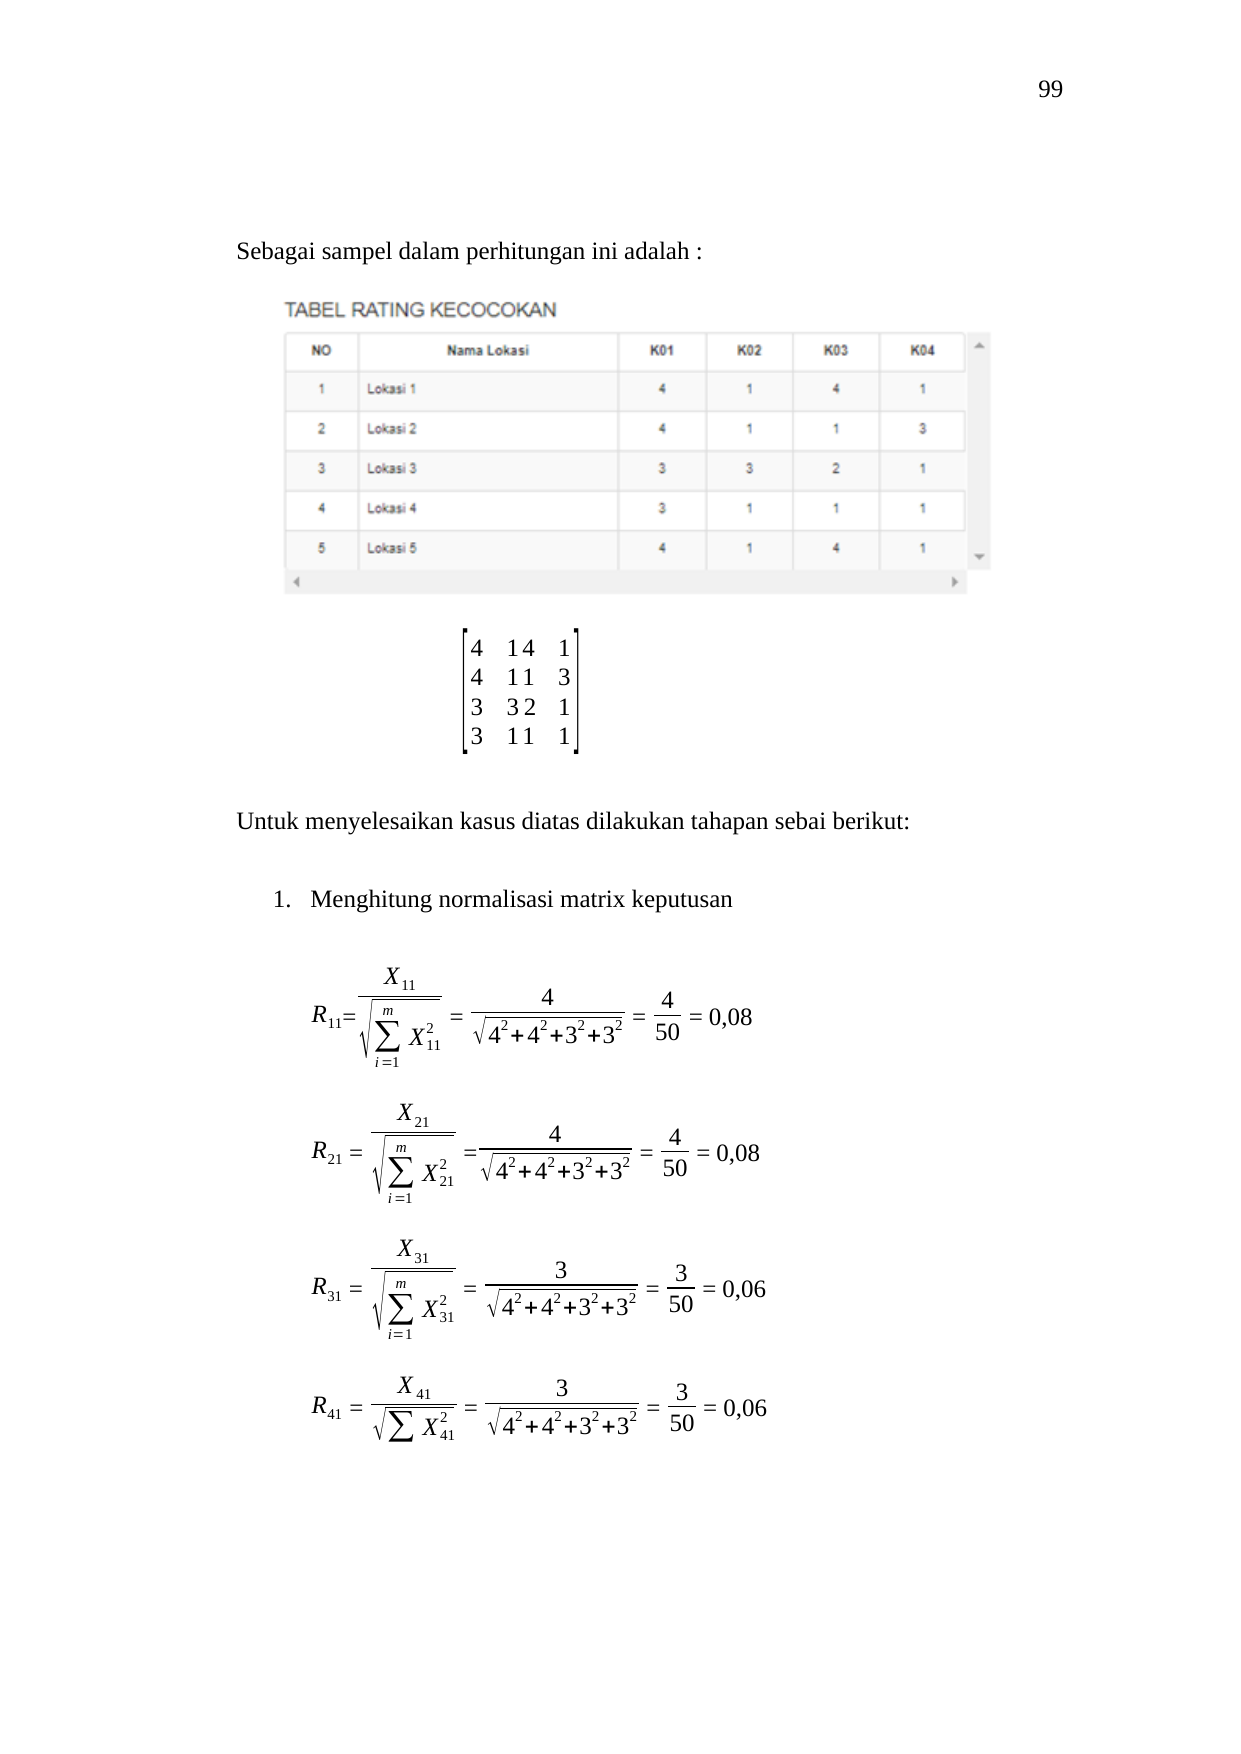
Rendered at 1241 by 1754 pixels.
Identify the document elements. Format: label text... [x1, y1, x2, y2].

text = = = = 0,08 [310, 963, 1063, 1070]
picture [251, 282, 1010, 607]
list Menghitung normalisasi matrix keputusan [273, 884, 1063, 913]
text = = = = 0,06 [310, 1235, 1063, 1342]
text = = = = 0,08 [310, 1099, 1063, 1206]
text Sebagai sampel dalam perhitungan ini adalah : [236, 236, 1063, 265]
text Untuk menyelesaikan kasus diatas dilakukan tahapan sebai berikut: [236, 806, 1063, 835]
text = = = = 0,06 [310, 1371, 1063, 1444]
